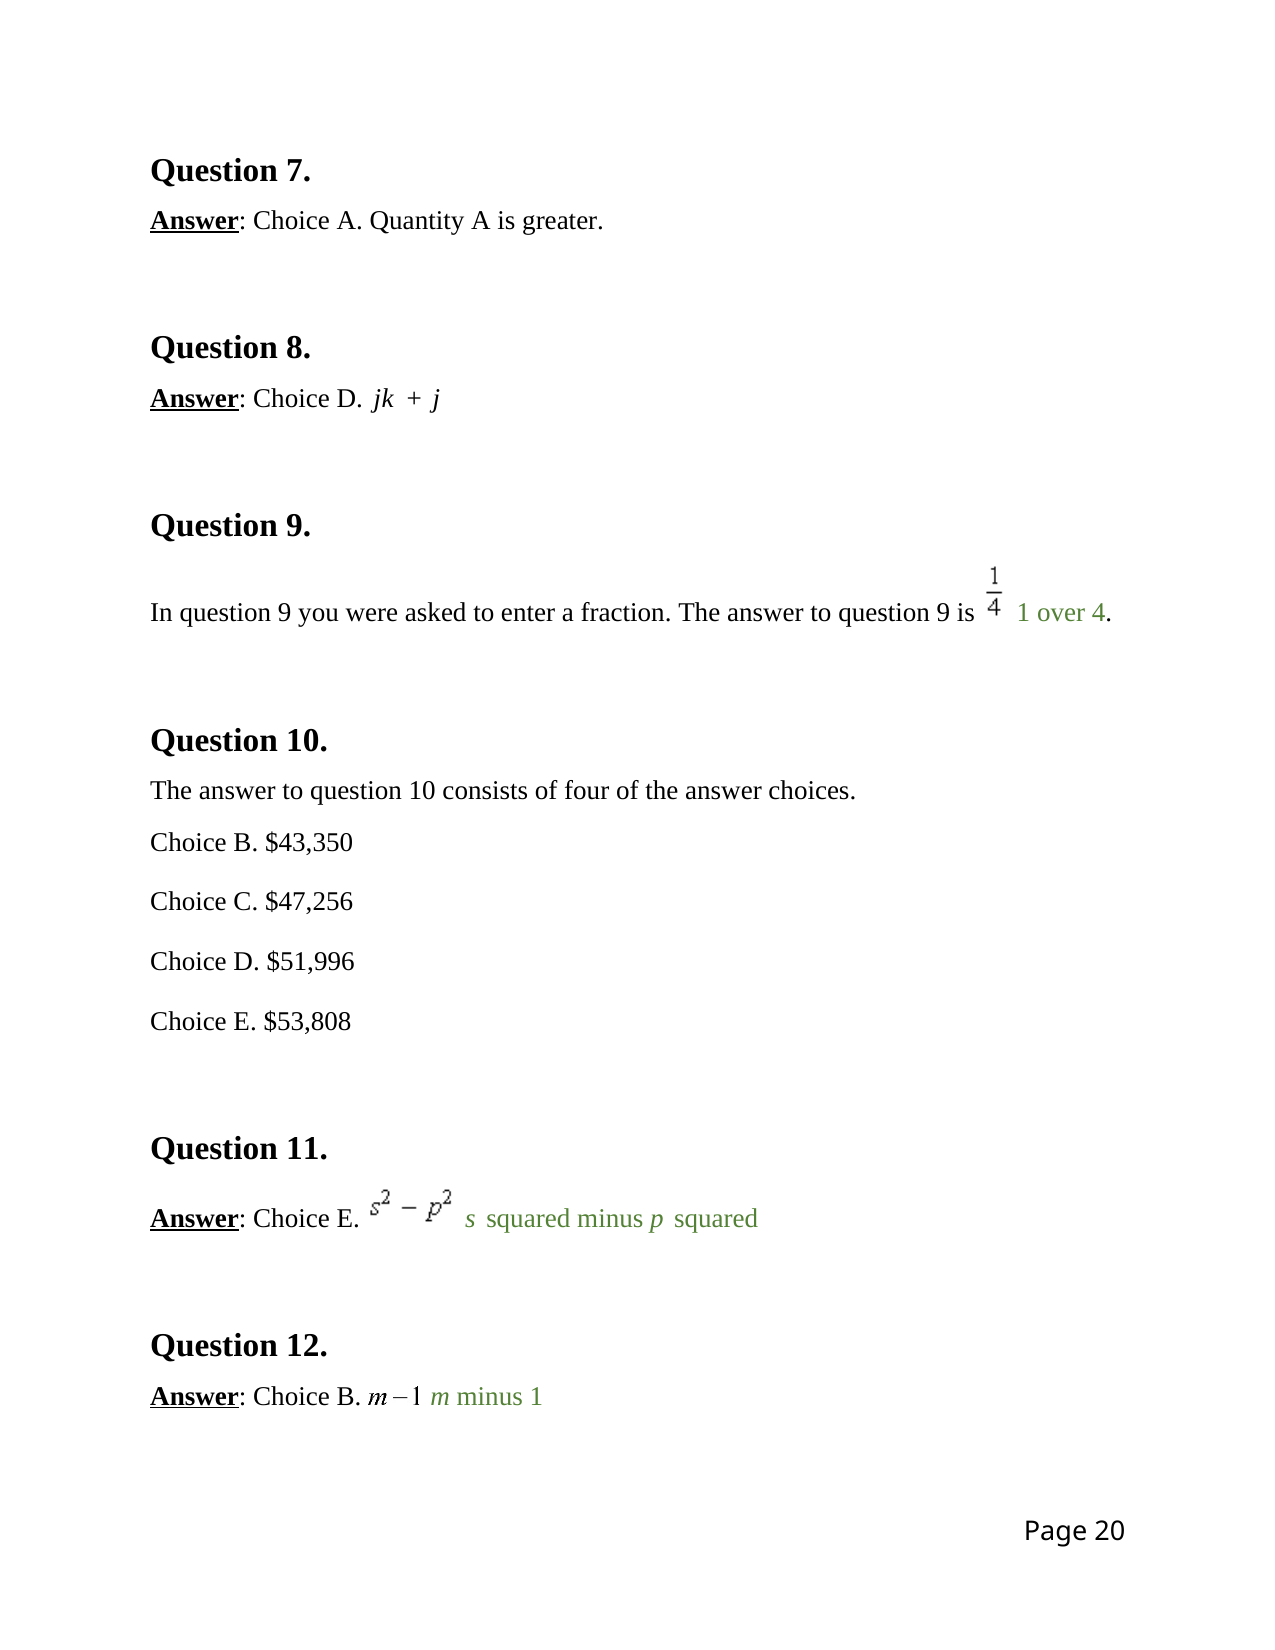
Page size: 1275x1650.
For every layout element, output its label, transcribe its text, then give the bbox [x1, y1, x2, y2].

subtitle Question 10. [150, 720, 1125, 758]
text Choice C. $47,256 [150, 885, 1125, 916]
text In question 9 you were asked to enter a fraction. The answer to question 9 is 1 over 4. [150, 559, 1125, 628]
text Answer: Choice E. s squared minus p squared [150, 1182, 1125, 1233]
text Choice D. $51,996 [150, 945, 1125, 976]
text Choice E. $53,808 [150, 1005, 1125, 1036]
subtitle Question 7. [150, 150, 1125, 188]
text The answer to question 10 consists of four of the answer choices. [150, 774, 1125, 805]
text Answer: Choice A. Quantity A is greater. [150, 204, 1125, 235]
text Answer: Choice B. m minus 1 [150, 1379, 1125, 1411]
subtitle Question 8. [150, 328, 1125, 366]
picture [366, 1182, 459, 1228]
picture [982, 559, 1010, 622]
text Choice B. $43,350 [150, 826, 1125, 857]
subtitle Question 9. [150, 505, 1125, 544]
text Answer: Choice D. j k + j [150, 382, 1125, 413]
picture [368, 1386, 420, 1405]
subtitle Question 12. [150, 1325, 1125, 1364]
subtitle Question 11. [150, 1128, 1125, 1167]
